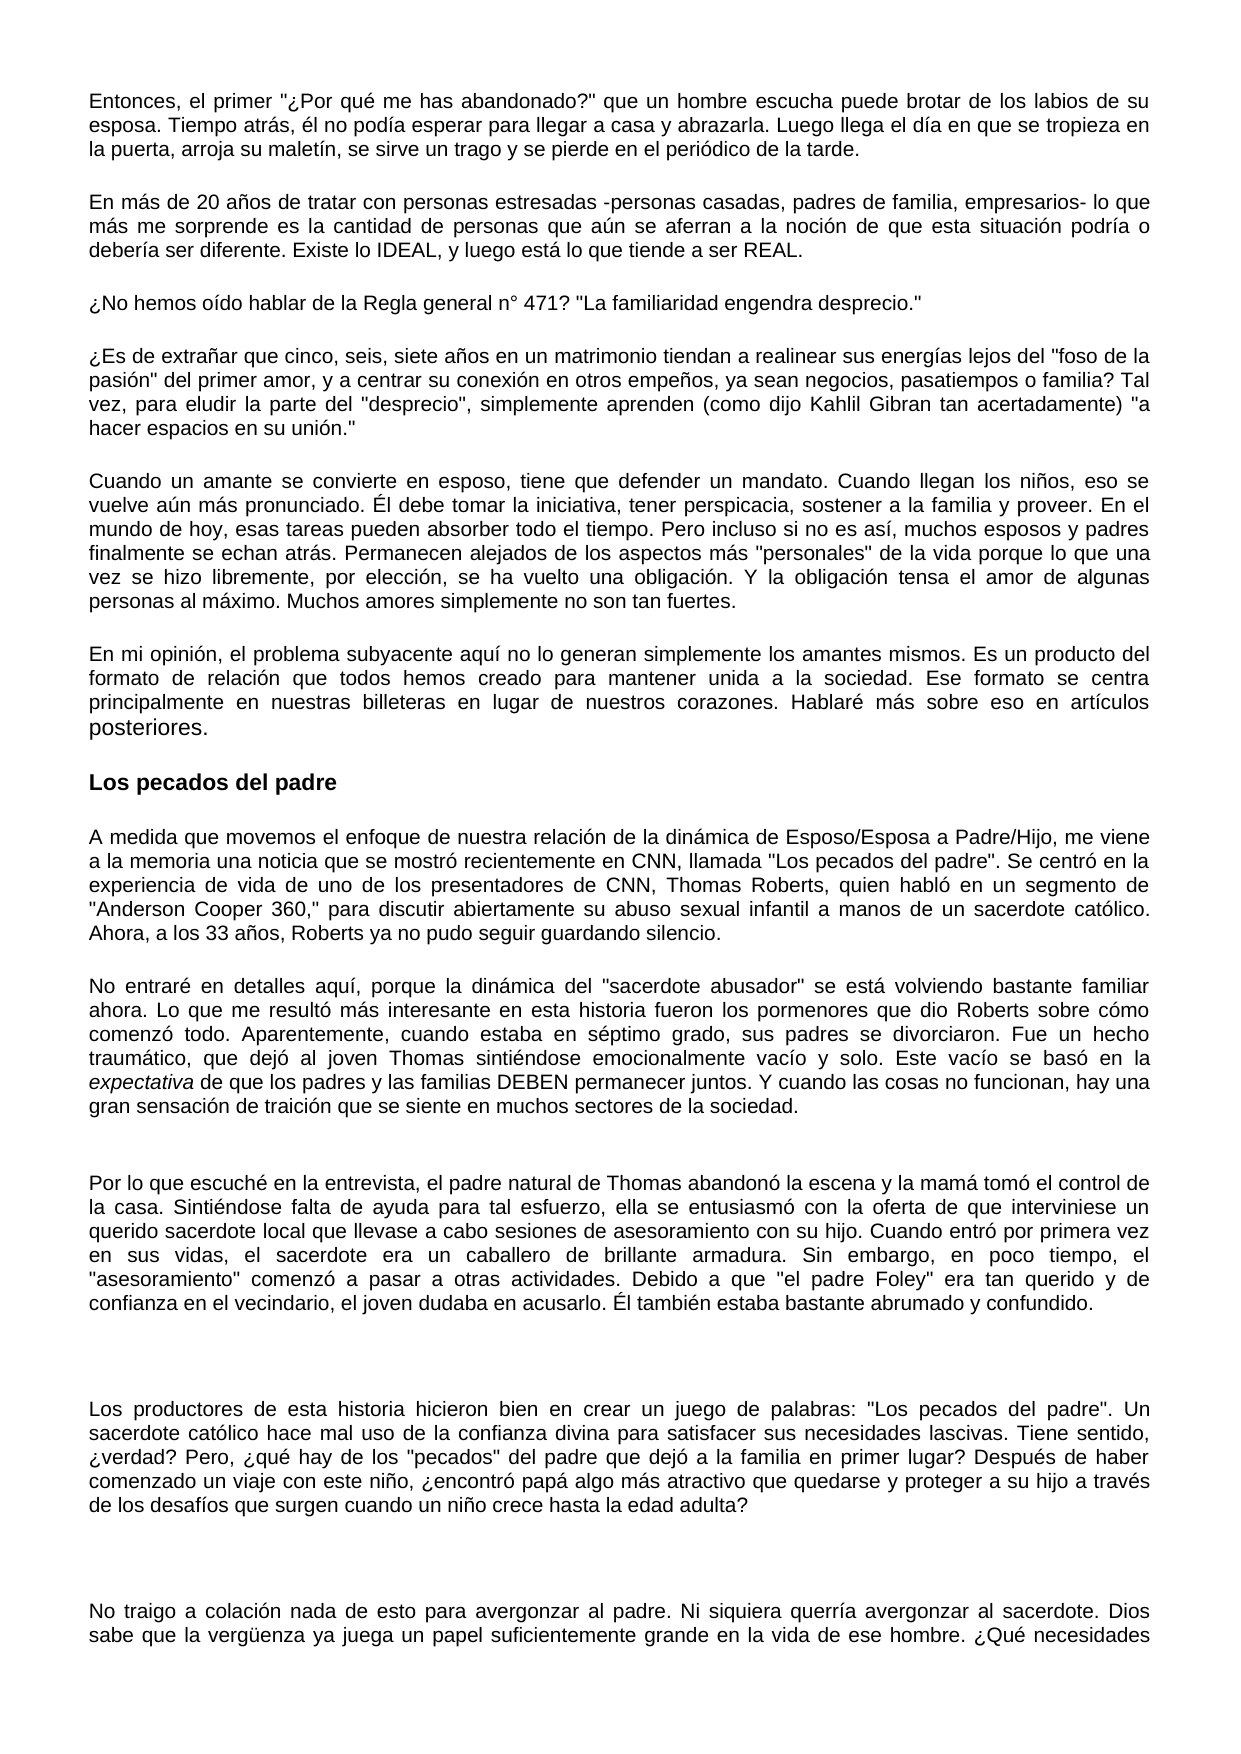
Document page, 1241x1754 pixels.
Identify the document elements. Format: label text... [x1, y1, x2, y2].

text Por lo que escuché en la entrevista, el padre natural de Thomas abandonó la escena y la mamá tomó el control de la casa. Sintiéndose falta de ayuda para tal esfuerzo, ella se entusiasmó con la oferta de que interviniese un querido sacerdote local que llevase a cabo sesiones de asesoramiento con su hijo. Cuando entró por primera vez en sus vidas, el sacerdote era un caballero de brillante armadura. Sin embargo, en poco tiempo, el "asesoramiento" comenzó a pasar a otras actividades. Debido a que "el padre Foley" era tan querido y de confianza en el vecindario, el joven dudaba en acusarlo. Él también estaba bastante abrumado y confundido. [89, 1147, 1152, 1314]
text En más de 20 años de tratar con personas estresadas -personas casadas, padres de familia, empresarios- lo que más me sorprende es la cantidad de personas que aún se aferran a la noción de que esta situación podría o debería ser diferente. Existe lo IDEAL, y luego está lo que tiende a ser REAL. [89, 190, 1152, 262]
text En mi opinión, el problema subyacente aquí no lo generan simplemente los amantes mismos. Es un producto del formato de relación que todos hemos creado para mantener unida a la sociedad. Ese formato se centra principalmente en nuestras billeteras en lugar de nuestros corazones. Hablaré más sobre eso en artículos posteriores. [89, 642, 1152, 740]
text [89, 1599, 1152, 1647]
text No entraré en detalles aquí, porque la dinámica del "sacerdote abusador" se está volviendo bastante familiar ahora. Lo que me resultó más interesante en esta historia fueron los pormenores que dio Roberts sobre cómo comenzó todo. Aparentemente, cuando estaba en séptimo grado, sus padres se divorciaron. Fue un hecho traumático, que dejó al joven Thomas sintiéndose emocionalmente vacío y solo. Este vacío se basó en la expectativa de que los padres y las familias DEBEN permanecer juntos. Y cuando las cosas no funcionan, hay una gran sensación de traición que se siente en muchos sectores de la sociedad. [89, 974, 1152, 1117]
text ¿No hemos oído hablar de la Regla general n° 471? "La familiaridad engendra desprecio." [89, 291, 1152, 315]
text A medida que movemos el enfoque de nuestra relación de la dinámica de Esposo/Esposa a Padre/Hijo, me viene a la memoria una noticia que se mostró recientemente en CNN, llamada "Los pecados del padre". Se centró en la experiencia de vida de uno de los presentadores de CNN, Thomas Roberts, quien habló en un segmento de "Anderson Cooper 360," para discutir abiertamente su abuso sexual infantil a manos de un sacerdote católico. Ahora, a los 33 años, Roberts ya no pudo seguir guardando silencio. [89, 825, 1152, 944]
text Los productores de esta historia hicieron bien en crear un juego de palabras: "Los pecados del padre". Un sacerdote católico hace mal uso de la confianza divina para satisfacer sus necesidades lascivas. Tiene sentido, ¿verdad? Pero, ¿qué hay de los "pecados" del padre que dejó a la familia en primer lugar? Después de haber comenzado un viaje con este niño, ¿encontró papá algo más atractivo que quedarse y proteger a su hijo a través de los desafíos que surgen cuando un niño crece hasta la edad adulta? [89, 1397, 1152, 1516]
text Entonces, el primer "¿Por qué me has abandonado?" que un hombre escucha puede brotar de los labios de su esposa. Tiempo atrás, él no podía esperar para llegar a casa y abrazarla. Luego llega el día en que se tropieza en la puerta, arroja su maletín, se sirve un trago y se pierde en el periódico de la tarde. [89, 89, 1152, 161]
text ¿Es de extrañar que cinco, seis, siete años en un matrimonio tiendan a realinear sus energías lejos del "foso de la pasión" del primer amor, y a centrar su conexión en otros empeños, ya sean negocios, pasatiempos o familia? Tal vez, para eludir la parte del "desprecio", simplemente aprenden (como dijo Kahlil Gibran tan acertadamente) "a hacer espacios en su unión." [89, 344, 1152, 440]
text Los pecados del padre [89, 769, 1152, 796]
text Cuando un amante se convierte en esposo, tiene que defender un mandato. Cuando llegan los niños, eso se vuelve aún más pronunciado. Él debe tomar la iniciativa, tener perspicacia, sostener a la familia y proveer. En el mundo de hoy, esas tareas pueden absorber todo el tiempo. Pero incluso si no es así, muchos esposos y padres finalmente se echan atrás. Permanecen alejados de los aspectos más "personales" de la vida porque lo que una vez se hizo libremente, por elección, se ha vuelto una obligación. Y la obligación tensa el amor de algunas personas al máximo. Muchos amores simplemente no son tan fuertes. [89, 469, 1152, 613]
